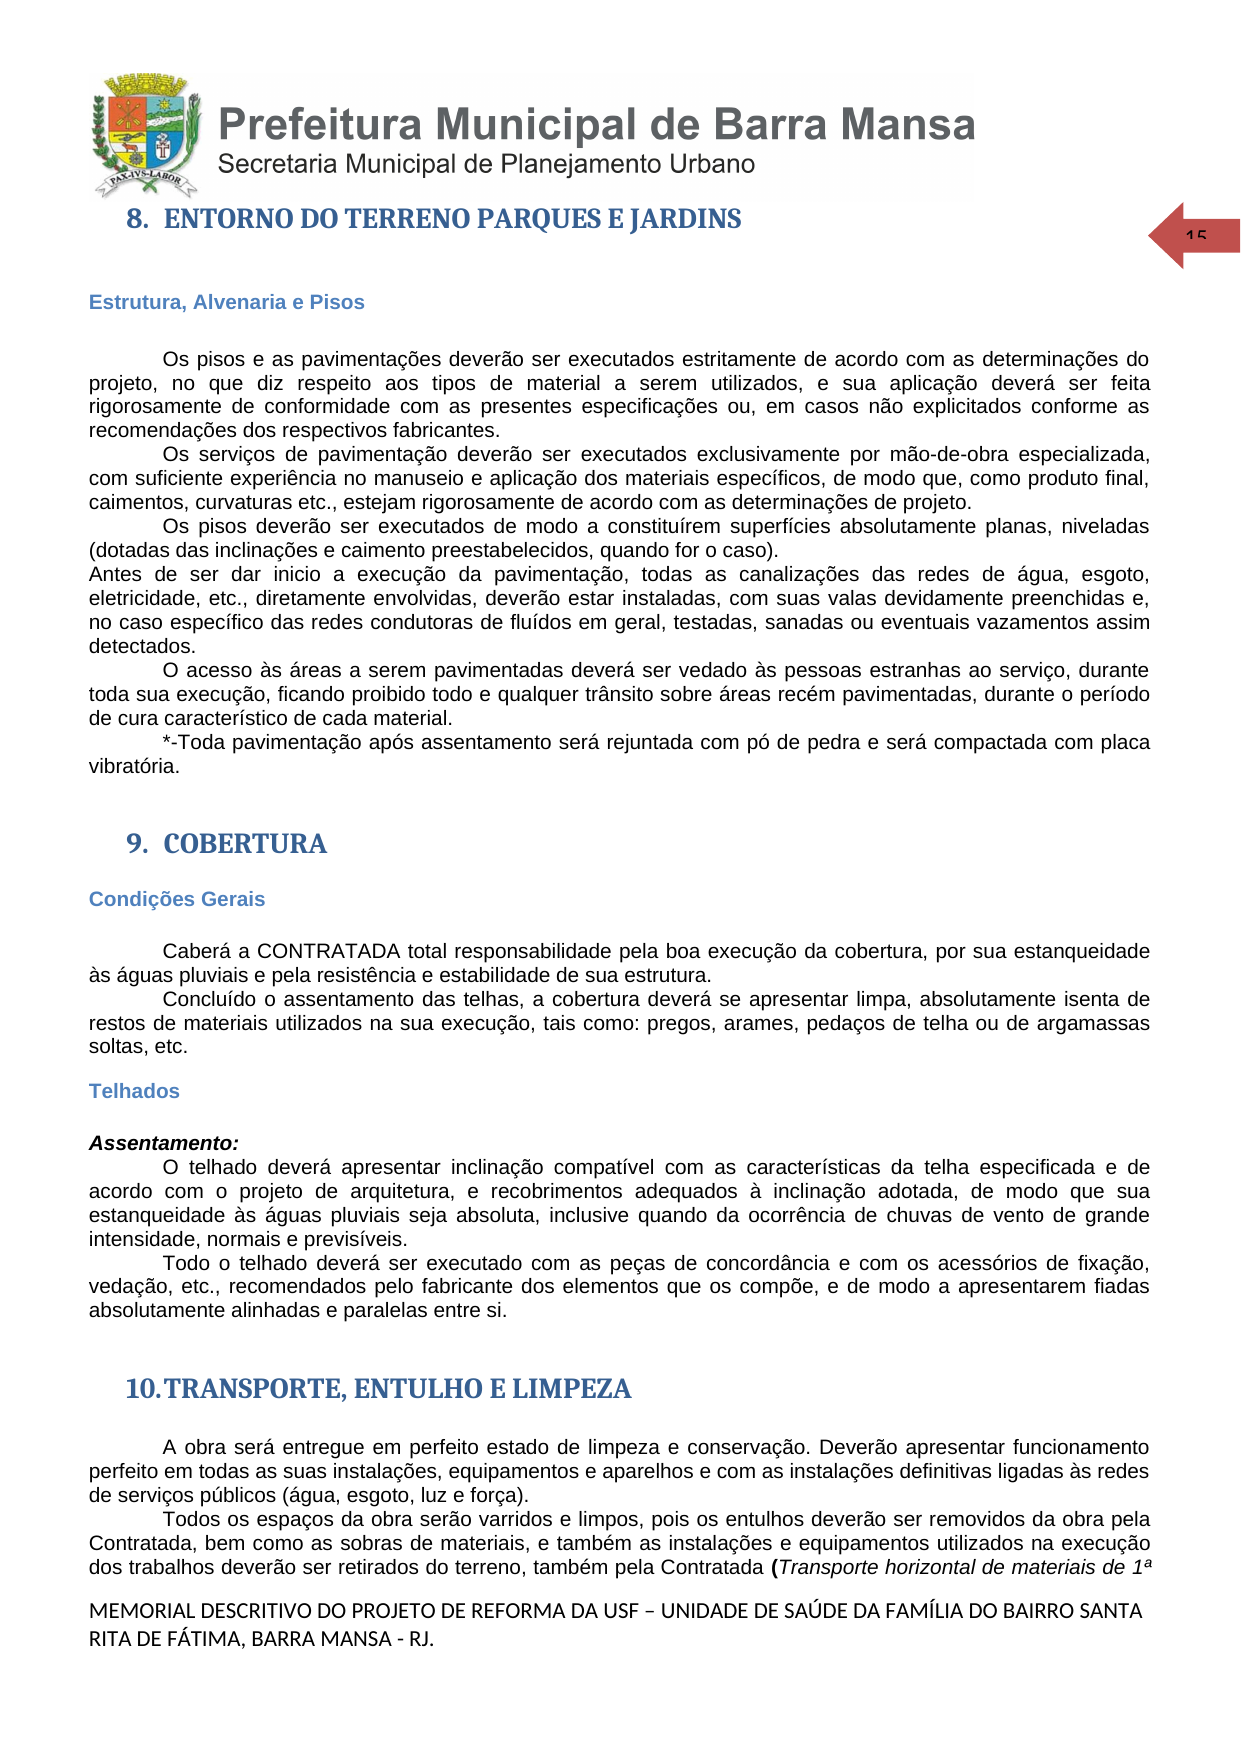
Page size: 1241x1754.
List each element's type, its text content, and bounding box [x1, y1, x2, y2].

text Assentamento: [89, 1131, 1152, 1154]
picture [88, 73, 975, 202]
subtitle Telhados [89, 1079, 1152, 1103]
subtitle Estrutura, Alvenaria e Pisos [89, 290, 1152, 314]
subtitle COBERTURA [126, 828, 1152, 861]
text O telhado deverá apresentar inclinação compatível com as características da telha especificada e de acordo com o projeto de arquitetura, e recobrimentos adequados à inclinação adotada, de modo que sua estanqueidade às águas pluviais seja absoluta, inclusive quando da ocorrência de chuvas de vento de grande intensidade, normais e previsíveis. [89, 1154, 1152, 1250]
text *-Toda pavimentação após assentamento será rejuntada com pó de pedra e será compactada com placa vibratória. [89, 730, 1152, 778]
text O acesso às áreas a serem pavimentadas deverá ser vedado às pessoas estranhas ao serviço, durante toda sua execução, ficando proibido todo e qualquer trânsito sobre áreas recém pavimentadas, durante o período de cura característico de cada material. [89, 658, 1152, 730]
text Os serviços de pavimentação deverão ser executados exclusivamente por mão-de-obra especializada, com suficiente experiência no manuseio e aplicação dos materiais específicos, de modo que, como produto final, caimentos, curvaturas etc., estejam rigorosamente de acordo com as determinações de projeto. [89, 442, 1152, 514]
subtitle Condições Gerais [89, 887, 1152, 911]
text Os pisos e as pavimentações deverão ser executados estritamente de acordo com as determinações do projeto, no que diz respeito aos tipos de material a serem utilizados, e sua aplicação deverá ser feita rigorosamente de conformidade com as presentes especificações ou, em casos não explicitados conforme as recomendações dos respectivos fabricantes. [89, 346, 1152, 442]
text Concluído o assentamento das telhas, a cobertura deverá se apresentar limpa, absolutamente isenta de restos de materiais utilizados na sua execução, tais como: pregos, arames, pedaços de telha ou de argamassas soltas, etc. [89, 986, 1152, 1058]
text A obra será entregue em perfeito estado de limpeza e conservação. Deverão apresentar funcionamento perfeito em todas as suas instalações, equipamentos e aparelhos e com as instalações definitivas ligadas às redes de serviços públicos (água, esgoto, luz e força). [89, 1435, 1152, 1507]
subtitle ENTORNO DO TERRENO PARQUES E JARDINS [126, 202, 1152, 236]
text Antes de ser dar inicio a execução da pavimentação, todas as canalizações das redes de água, esgoto, eletricidade, etc., diretamente envolvidas, deverão estar instaladas, com suas valas devidamente preenchidas e, no caso específico das redes condutoras de fluídos em geral, testadas, sanadas ou eventuais vazamentos assim detectados. [89, 562, 1152, 658]
subtitle TRANSPORTE, ENTULHO E LIMPEZA [126, 1372, 1152, 1406]
text Caberá a CONTRATADA total responsabilidade pela boa execução da cobertura, por sua estanqueidade às águas pluviais e pela resistência e estabilidade de sua estrutura. [89, 938, 1152, 986]
text Os pisos deverão ser executados de modo a constituírem superfícies absolutamente planas, niveladas (dotadas das inclinações e caimento preestabelecidos, quando for o caso). [89, 514, 1152, 562]
text Todo o telhado deverá ser executado com as peças de concordância e com os acessórios de fixação, vedação, etc., recomendados pelo fabricante dos elementos que os compõe, e de modo a apresentarem fiadas absolutamente alinhadas e paralelas entre si. [89, 1250, 1152, 1322]
